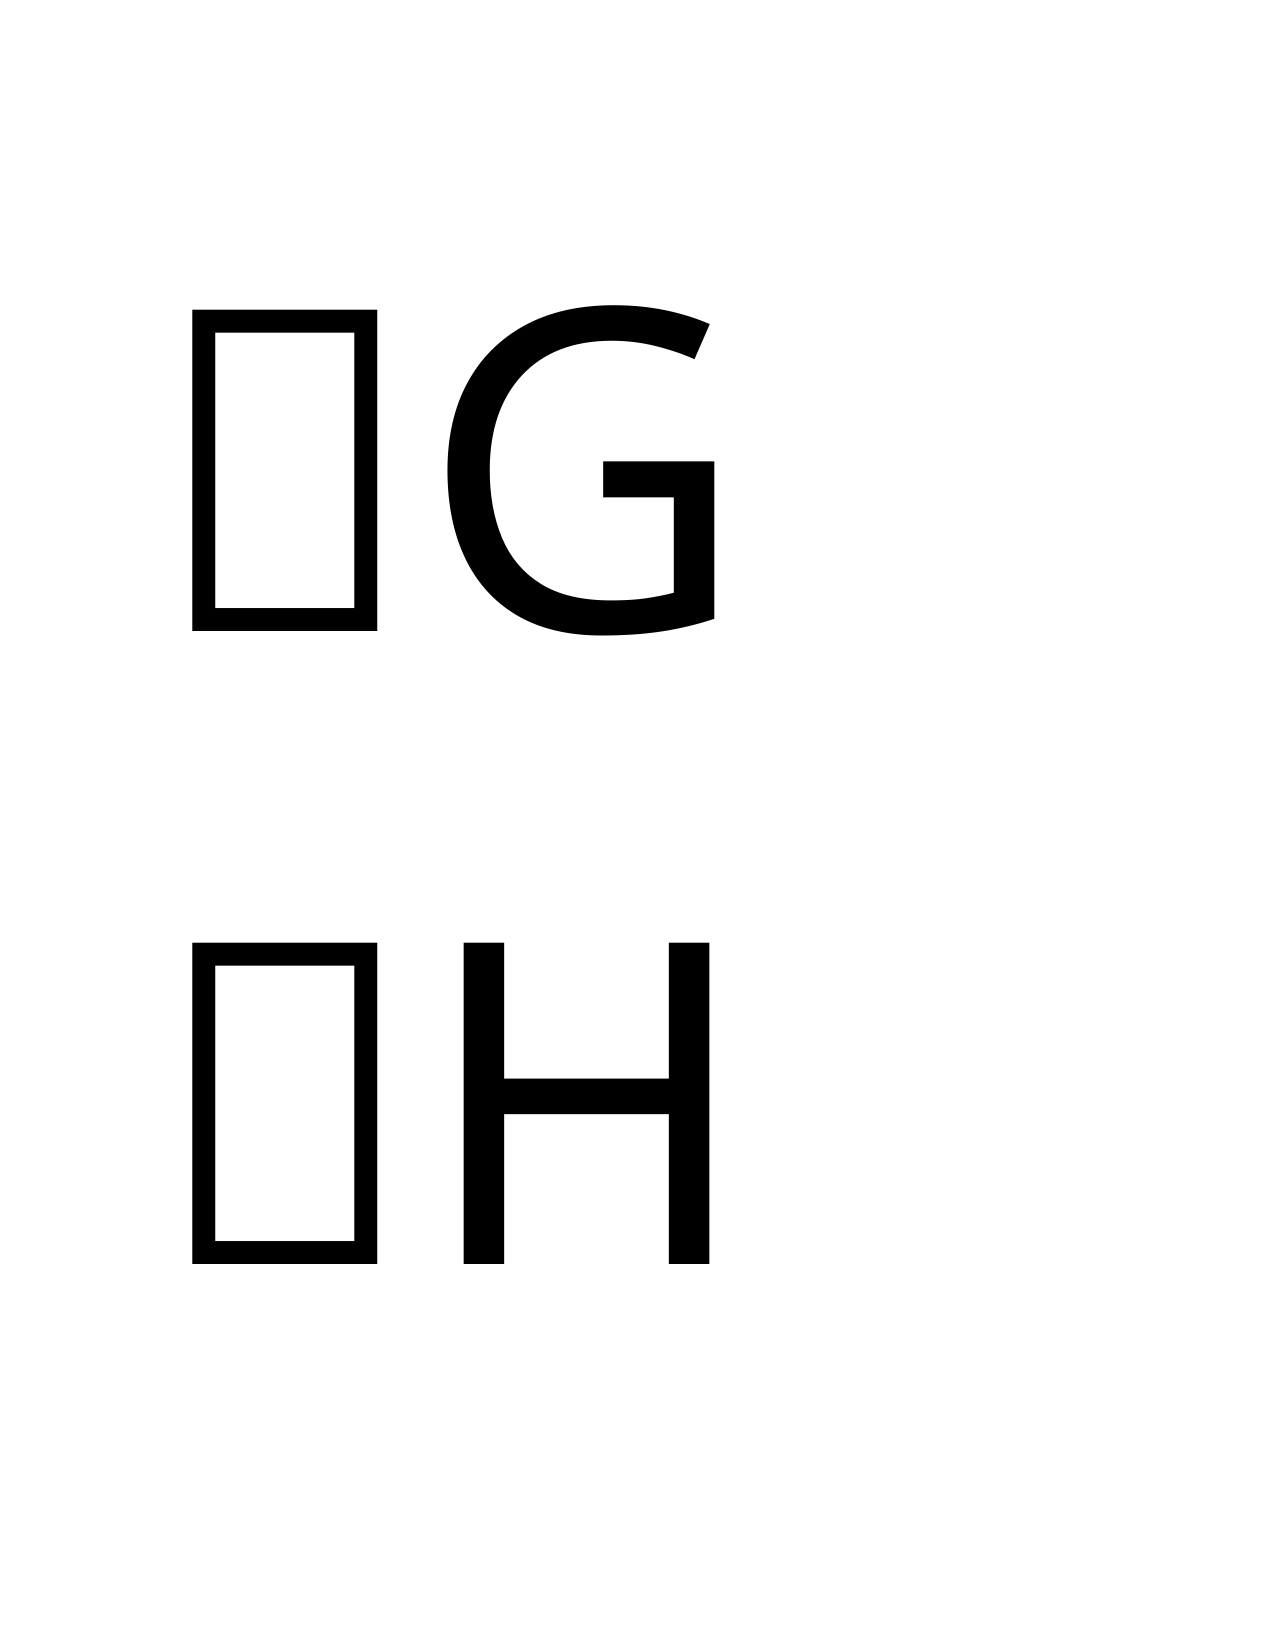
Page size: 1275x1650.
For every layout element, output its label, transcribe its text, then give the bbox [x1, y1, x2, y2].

text H [150, 784, 1125, 1397]
text G [150, 150, 1125, 763]
